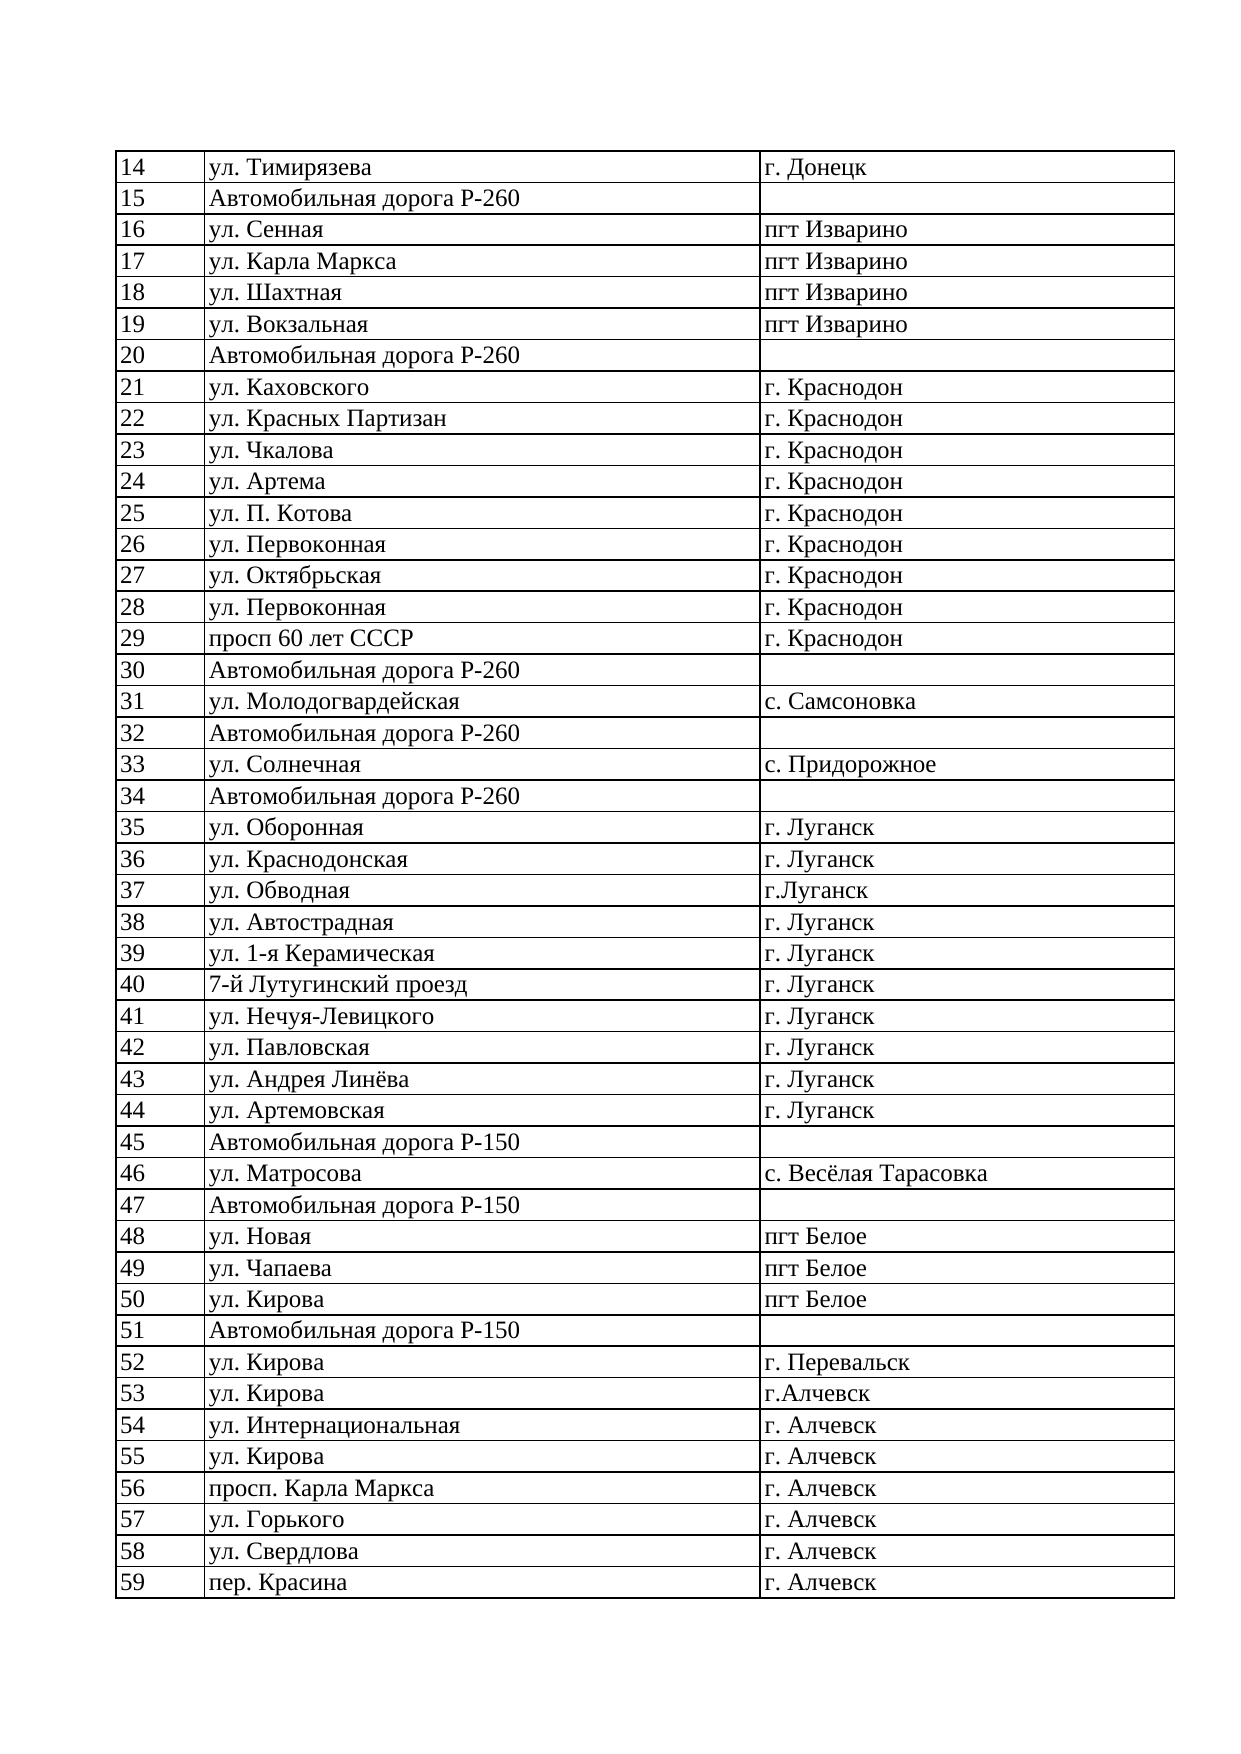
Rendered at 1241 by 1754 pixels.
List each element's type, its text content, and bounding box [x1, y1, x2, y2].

table_cell г. Краснодон [761, 403, 1174, 433]
table_cell 28 [117, 592, 204, 622]
table_cell 16 [117, 215, 204, 244]
table_cell ул. Павловская [205, 1032, 759, 1062]
table_cell [761, 1190, 1174, 1219]
table_cell ул. Оборонная [205, 812, 759, 842]
table_cell г. Краснодон [761, 623, 1174, 653]
table_cell Автомобильная дорога Р-150 [205, 1316, 759, 1345]
table_cell Автомобильная дорога Р-150 [205, 1190, 759, 1219]
table_cell 17 [117, 246, 204, 276]
table_cell 7-й Лутугинский проезд [205, 970, 759, 999]
table_cell 44 [117, 1095, 204, 1125]
table_cell г. Алчевск [761, 1441, 1174, 1471]
table_cell 56 [117, 1473, 204, 1503]
table_cell пер. Красина [205, 1567, 759, 1597]
table_cell ул. Первоконная [205, 592, 759, 622]
table_cell 53 [117, 1378, 204, 1408]
table_cell г. Луганск [761, 812, 1174, 842]
table_cell 27 [117, 561, 204, 590]
table_cell г. Луганск [761, 844, 1174, 873]
table_cell г. Луганск [761, 938, 1174, 968]
table_cell 22 [117, 403, 204, 433]
table_cell 36 [117, 844, 204, 873]
table_cell г. Луганск [761, 1095, 1174, 1125]
table_cell 42 [117, 1032, 204, 1062]
table_cell [761, 781, 1174, 811]
table_cell ул. Кирова [205, 1378, 759, 1408]
table_cell Автомобильная дорога Р-260 [205, 183, 759, 213]
table_cell г. Луганск [761, 907, 1174, 936]
table_cell г. Луганск [761, 1032, 1174, 1062]
table_cell ул. Автострадная [205, 907, 759, 936]
table_cell г. Краснодон [761, 561, 1174, 590]
table_cell [761, 1127, 1174, 1157]
table_cell 47 [117, 1190, 204, 1219]
table_cell ул. Карла Маркса [205, 246, 759, 276]
table_cell ул. Октябрьская [205, 561, 759, 590]
table_cell ул. Кирова [205, 1284, 759, 1314]
table_cell г. Краснодон [761, 529, 1174, 559]
table_cell с. Самсоновка [761, 686, 1174, 716]
table_cell пгт Изварино [761, 309, 1174, 339]
table_cell 19 [117, 309, 204, 339]
table_cell г. Донецк [761, 152, 1174, 181]
table_cell 46 [117, 1158, 204, 1188]
table_cell г. Краснодон [761, 372, 1174, 402]
table_cell 49 [117, 1253, 204, 1282]
table_cell ул. Первоконная [205, 529, 759, 559]
table_cell [761, 340, 1174, 370]
table_cell ул. Чкалова [205, 435, 759, 464]
table_cell ул. Свердлова [205, 1536, 759, 1566]
table_cell 24 [117, 466, 204, 496]
table_cell г. Краснодон [761, 498, 1174, 527]
table_cell ул. Каховского [205, 372, 759, 402]
table_cell 37 [117, 875, 204, 905]
table_cell 35 [117, 812, 204, 842]
table_cell г. Перевальск [761, 1347, 1174, 1377]
table_cell с. Весёлая Тарасовка [761, 1158, 1174, 1188]
table_cell 40 [117, 970, 204, 999]
table_cell г.Луганск [761, 875, 1174, 905]
table_cell [761, 183, 1174, 213]
table_cell 41 [117, 1001, 204, 1031]
table_cell ул. Тимирязева [205, 152, 759, 181]
table_cell 50 [117, 1284, 204, 1314]
table_cell г. Краснодон [761, 435, 1174, 464]
table_cell 33 [117, 749, 204, 779]
table_cell пгт Белое [761, 1221, 1174, 1251]
table_cell ул. Краснодонская [205, 844, 759, 873]
table_cell 48 [117, 1221, 204, 1251]
table_cell ул. Матросова [205, 1158, 759, 1188]
table_cell ул. 1-я Керамическая [205, 938, 759, 968]
table_cell г.Алчевск [761, 1378, 1174, 1408]
table_cell 43 [117, 1064, 204, 1094]
table_cell г. Алчевск [761, 1504, 1174, 1534]
table_cell г. Алчевск [761, 1410, 1174, 1440]
table_cell 55 [117, 1441, 204, 1471]
table_cell 21 [117, 372, 204, 402]
table_cell г. Алчевск [761, 1567, 1174, 1597]
table_cell просп 60 лет СССР [205, 623, 759, 653]
table_cell г. Алчевск [761, 1536, 1174, 1566]
table_cell ул. Кирова [205, 1347, 759, 1377]
table_cell 25 [117, 498, 204, 527]
table_cell пгт Изварино [761, 277, 1174, 307]
table_cell ул. Вокзальная [205, 309, 759, 339]
table_cell ул. Интернациональная [205, 1410, 759, 1440]
table_cell 31 [117, 686, 204, 716]
table_cell просп. Карла Маркса [205, 1473, 759, 1503]
table_cell с. Придорожное [761, 749, 1174, 779]
table_cell ул. Нечуя-Левицкого [205, 1001, 759, 1031]
table_cell г. Луганск [761, 1064, 1174, 1094]
table_cell 30 [117, 655, 204, 685]
table_cell ул. Артемовская [205, 1095, 759, 1125]
table_cell 39 [117, 938, 204, 968]
table_cell 23 [117, 435, 204, 464]
table_cell пгт Изварино [761, 246, 1174, 276]
table_cell ул. Андрея Линёва [205, 1064, 759, 1094]
table_cell ул. Новая [205, 1221, 759, 1251]
table_cell г. Луганск [761, 1001, 1174, 1031]
table_cell пгт Белое [761, 1284, 1174, 1314]
table_cell 45 [117, 1127, 204, 1157]
table_cell Автомобильная дорога Р-260 [205, 655, 759, 685]
table_cell 20 [117, 340, 204, 370]
table_cell ул. Чапаева [205, 1253, 759, 1282]
table_cell Автомобильная дорога Р-260 [205, 718, 759, 748]
table_cell 15 [117, 183, 204, 213]
table_cell 54 [117, 1410, 204, 1440]
table_cell 57 [117, 1504, 204, 1534]
table_cell ул. Солнечная [205, 749, 759, 779]
table_cell г. Луганск [761, 970, 1174, 999]
table_cell [761, 718, 1174, 748]
table_cell [761, 655, 1174, 685]
table_cell Автомобильная дорога Р-150 [205, 1127, 759, 1157]
table_cell 58 [117, 1536, 204, 1566]
table_cell г. Краснодон [761, 592, 1174, 622]
table_cell ул. Молодогвардейская [205, 686, 759, 716]
table_cell ул. Кирова [205, 1441, 759, 1471]
table_cell Автомобильная дорога Р-260 [205, 781, 759, 811]
table_cell 59 [117, 1567, 204, 1597]
table_cell ул. Горького [205, 1504, 759, 1534]
table_cell 34 [117, 781, 204, 811]
table_cell 52 [117, 1347, 204, 1377]
table_cell г. Краснодон [761, 466, 1174, 496]
table_cell г. Алчевск [761, 1473, 1174, 1503]
table_cell 32 [117, 718, 204, 748]
table_cell ул. П. Котова [205, 498, 759, 527]
table_cell 51 [117, 1316, 204, 1345]
table_cell 18 [117, 277, 204, 307]
table_cell [761, 1316, 1174, 1345]
table_cell Автомобильная дорога Р-260 [205, 340, 759, 370]
table_cell ул. Обводная [205, 875, 759, 905]
table_cell пгт Изварино [761, 215, 1174, 244]
table_cell 26 [117, 529, 204, 559]
table_cell пгт Белое [761, 1253, 1174, 1282]
table_cell 38 [117, 907, 204, 936]
table_cell ул. Сенная [205, 215, 759, 244]
table_cell ул. Артема [205, 466, 759, 496]
table_cell 14 [117, 152, 204, 181]
table_cell ул. Красных Партизан [205, 403, 759, 433]
table_cell ул. Шахтная [205, 277, 759, 307]
table_cell 29 [117, 623, 204, 653]
